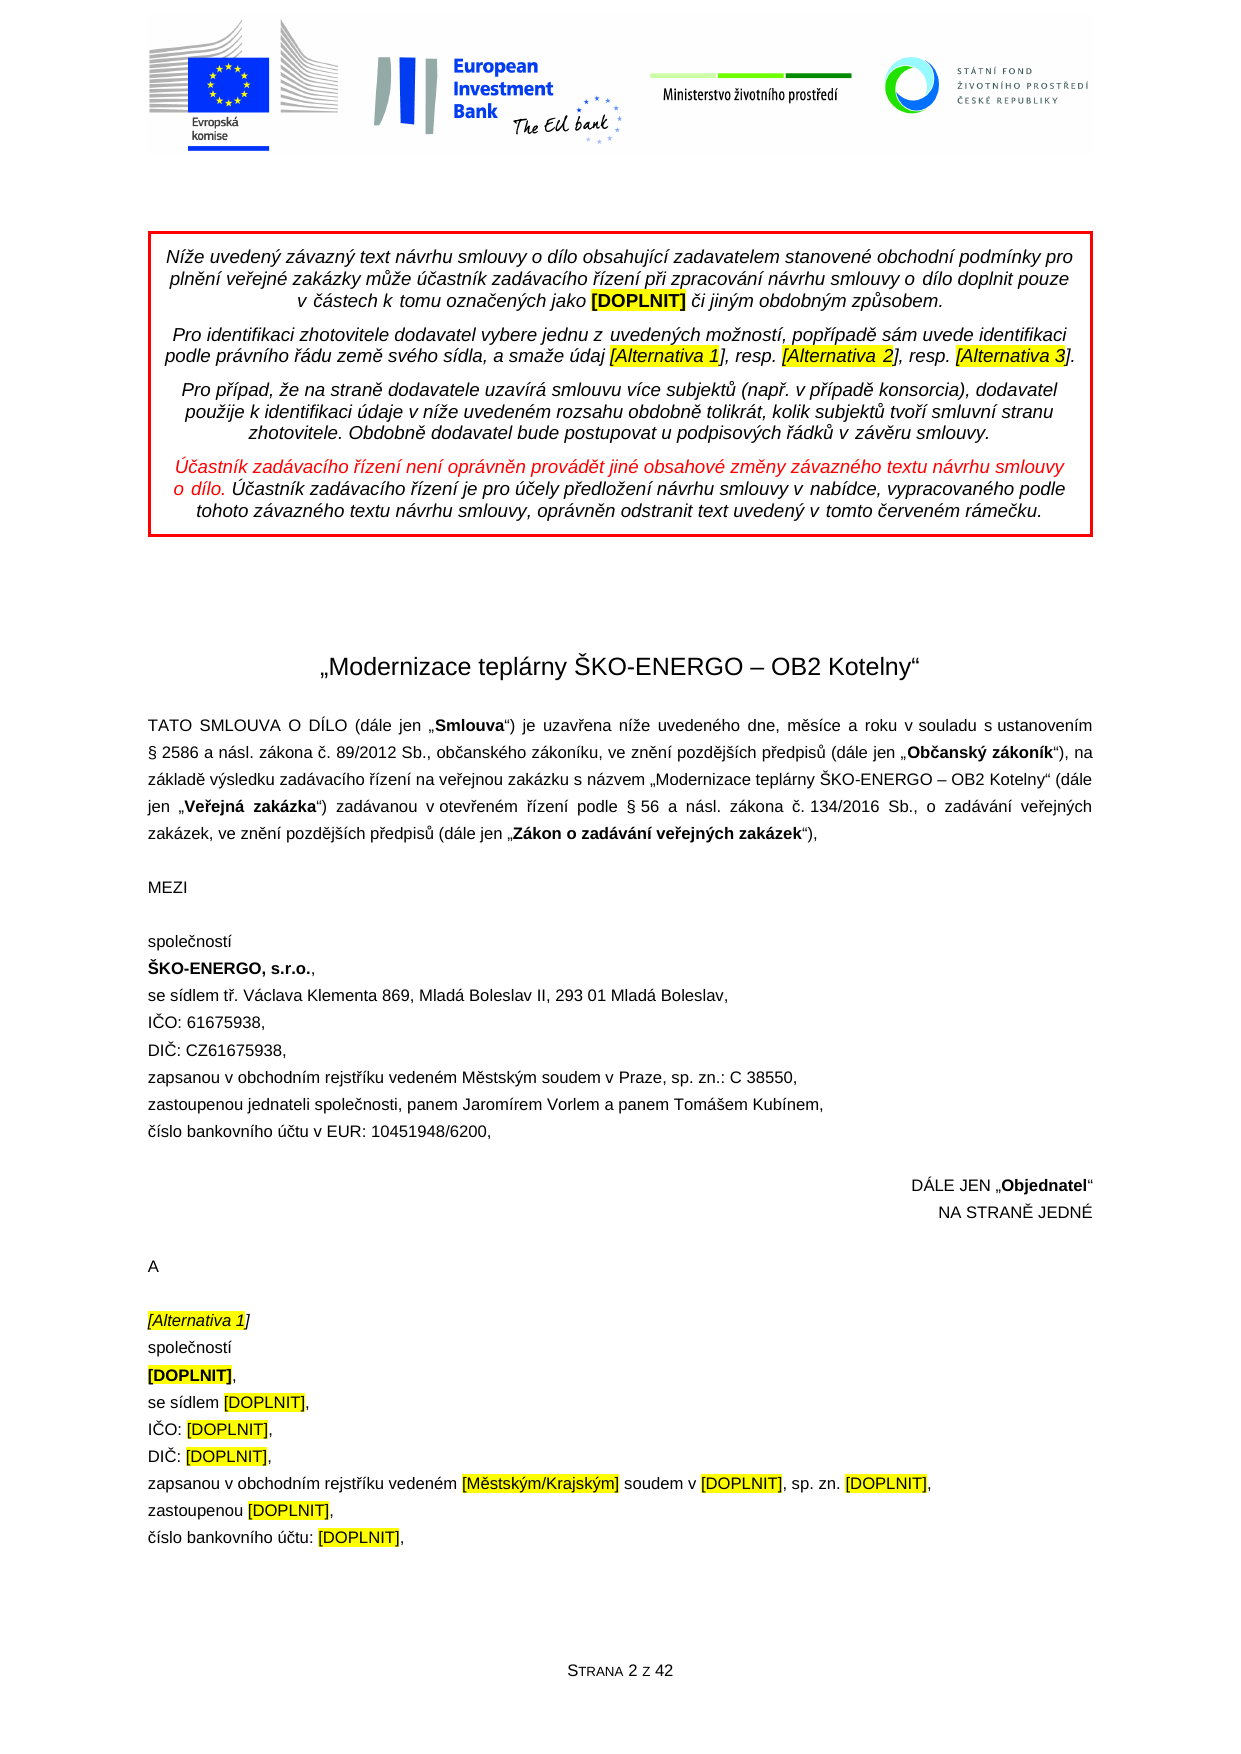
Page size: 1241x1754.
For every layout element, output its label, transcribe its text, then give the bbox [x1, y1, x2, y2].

text společností [148, 1330, 1093, 1357]
table_header Níže uvedený závazný text návrhu smlouvy o dílo obsahující zadavatelem stanovené obchodní podmínky pro plnění veřejné zakázky může účastník zadávacího řízení při zpracování návrhu smlouvy o dílo doplnit pouze v částech k tomu označených jako [DOPLNIT] či jiným obdobným způsobem. Pro identifikaci zhotovitele dodavatel vybere jednu z uvedených možností, popřípadě sám uvede identifikaci podle právního řádu země svého sídla, a smaže údaj [Alternativa 1], resp. [Alternativa 2], resp. [Alternativa 3]. Pro případ, že na straně dodavatele uzavírá smlouvu více subjektů (např. v případě konsorcia), dodavatel použije k identifikaci údaje v níže uvedeném rozsahu obdobně tolikrát, kolik subjektů tvoří smluvní stranu zhotovitele. Obdobně dodavatel bude postupovat u podpisových řádků v závěru smlouvy. Účastník zadávacího řízení není oprávněn provádět jiné obsahové změny závazného textu návrhu smlouvy o dílo. Účastník zadávacího řízení je pro účely předložení návrhu smlouvy v nabídce, vypracovaného podle tohoto závazného textu návrhu smlouvy, oprávněn odstranit text uvedený v tomto červeném rámečku. [151, 234, 1090, 533]
text zapsanou v obchodním rejstříku vedeném Městským soudem v Praze, sp. zn.: C 38550, [148, 1059, 1093, 1087]
text zastoupenou [DOPLNIT], [148, 1493, 1093, 1520]
text se sídlem tř. Václava Klementa 869, Mladá Boleslav II, 293 01 Mladá Boleslav, [148, 978, 1093, 1005]
text číslo bankovního účtu: [DOPLNIT], [148, 1520, 1093, 1547]
text TATO SMLOUVA O DÍLO (dále jen „Smlouva“) je uzavřena níže uvedeného dne, měsíce a roku v souladu s ustanovením § 2586 a násl. zákona č. 89/2012 Sb., občanského zákoníku, ve znění pozdějších předpisů (dále jen „Občanský zákoník“), na základě výsledku zadávacího řízení na veřejnou zakázku s názvem „Modernizace teplárny ŠKO-ENERGO – OB2 Kotelny“ (dále jen „Veřejná zakázka“) zadávanou v otevřeném řízení podle § 56 a násl. zákona č. 134/2016 Sb., o zadávání veřejných zakázek, ve znění pozdějších předpisů (dále jen „Zákon o zadávání veřejných zakázek“), [148, 707, 1093, 843]
text [DOPLNIT], [148, 1357, 1093, 1384]
text „Modernizace teplárny ŠKO-ENERGO – OB2 Kotelny“ [148, 652, 1093, 680]
text číslo bankovního účtu v EUR: 10451948/6200, [148, 1114, 1093, 1141]
text DIČ: [DOPLNIT], [148, 1439, 1093, 1466]
text DIČ: CZ61675938, [148, 1032, 1093, 1059]
text [Alternativa 1] [148, 1303, 1093, 1330]
text IČO: [DOPLNIT], [148, 1412, 1093, 1439]
text MEZI [148, 870, 1093, 897]
text zastoupenou jednateli společnosti, panem Jaromírem Vorlem a panem Tomášem Kubínem, [148, 1087, 1093, 1114]
text společností [148, 924, 1093, 951]
text NA STRANĚ JEDNÉ [177, 1195, 1093, 1222]
text se sídlem [DOPLNIT], [148, 1384, 1093, 1412]
text ŠKO-ENERGO, s.r.o., [148, 951, 1093, 978]
text zapsanou v obchodním rejstříku vedeném [Městským/Krajským] soudem v [DOPLNIT], sp. zn. [DOPLNIT], [148, 1466, 1093, 1493]
text DÁLE JEN „Objednatel“ [177, 1168, 1093, 1195]
text IČO: 61675938, [148, 1005, 1093, 1032]
picture [147, 14, 1092, 155]
text A [148, 1249, 1093, 1276]
